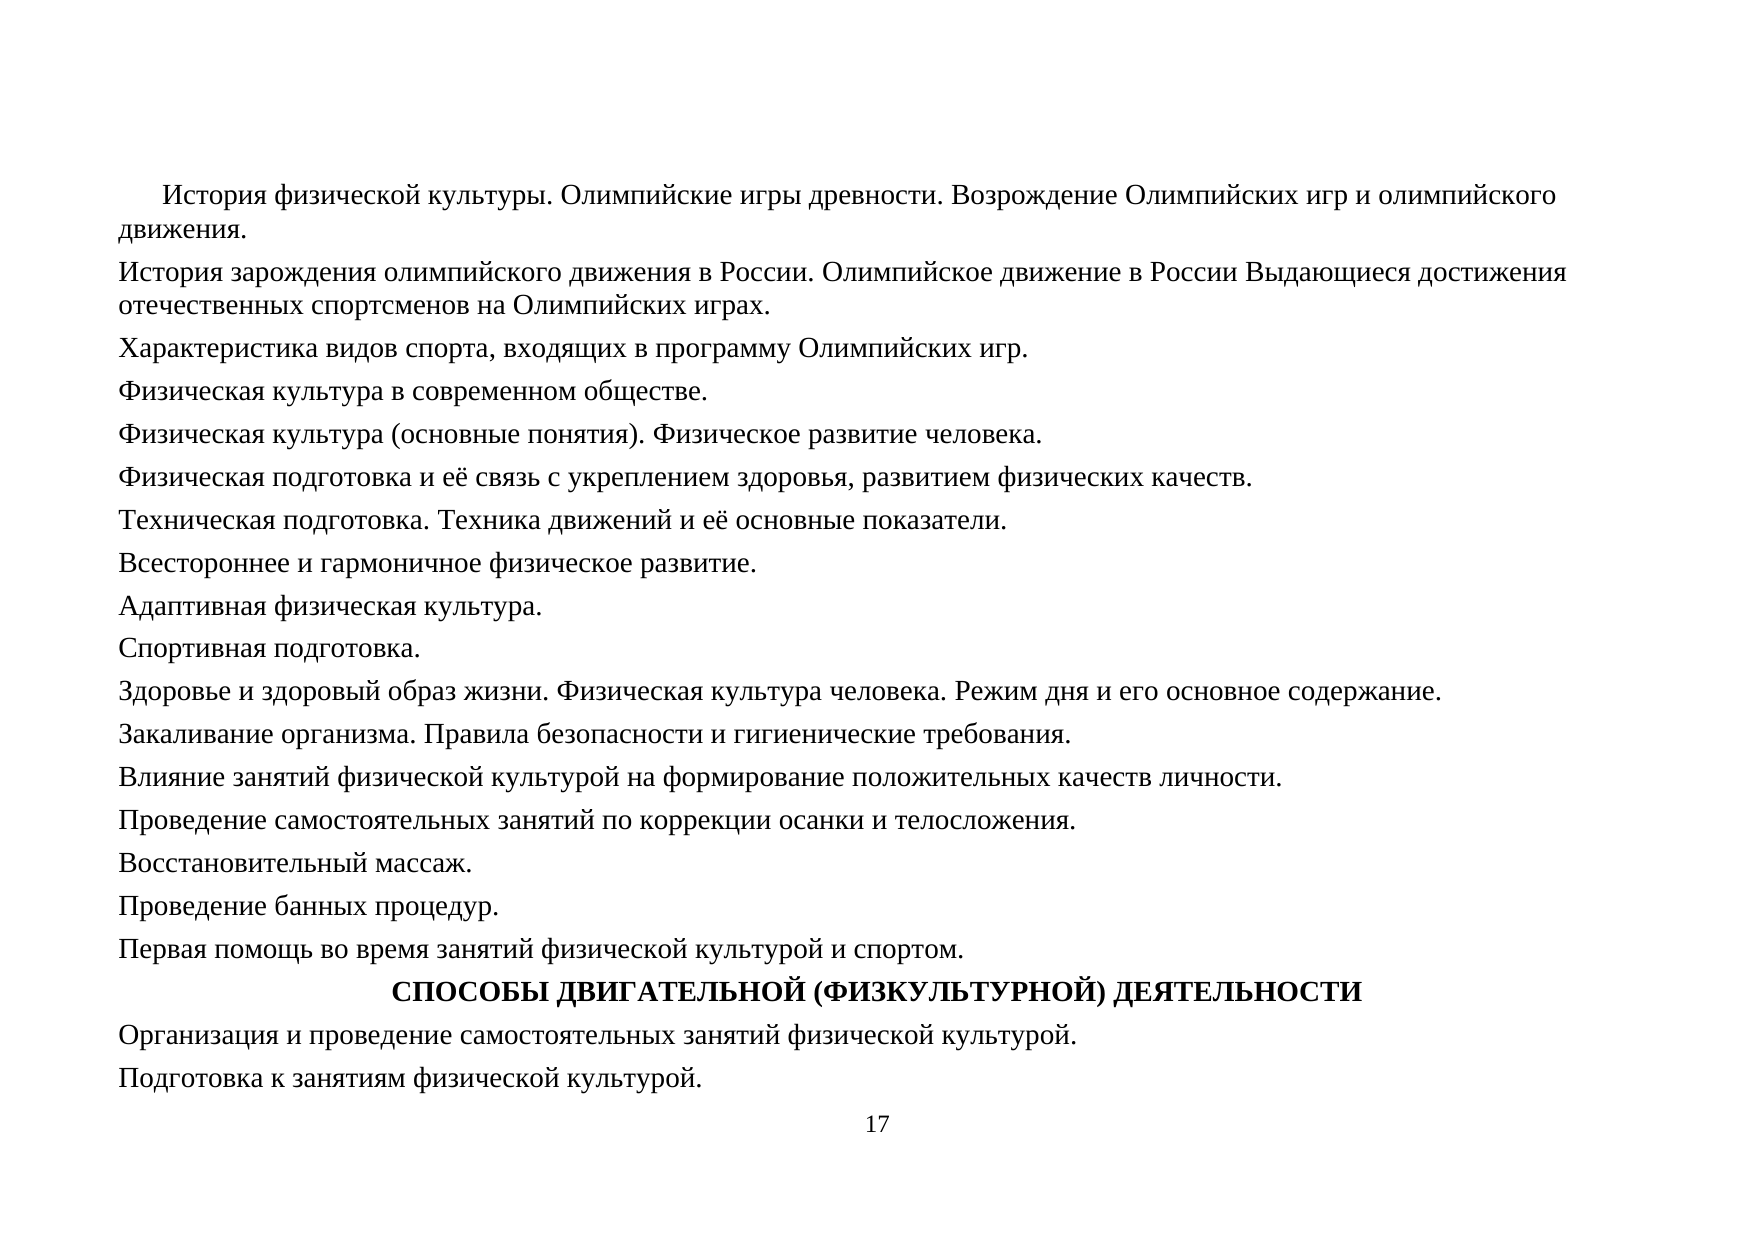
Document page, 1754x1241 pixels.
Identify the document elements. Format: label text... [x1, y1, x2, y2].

text Проведение самостоятельных занятий по коррекции осанки и телосложения. [118, 802, 1636, 836]
text Адаптивная физическая культура. [118, 588, 1636, 621]
text Влияние занятий физической культурой на формирование положительных качеств личности. [118, 759, 1636, 793]
text Восстановительный массаж. [118, 845, 1636, 879]
text Организация и проведение самостоятельных занятий физической культурой. [118, 1017, 1636, 1050]
text Проведение банных процедур. [118, 888, 1636, 922]
text Первая помощь во время занятий физической культурой и спортом. [118, 931, 1636, 964]
text СПОСОБЫ ДВИГАТЕЛЬНОЙ (ФИЗКУЛЬТУРНОЙ) ДЕЯТЕЛЬНОСТИ [118, 974, 1636, 1007]
text Спортивная подготовка. [118, 631, 1636, 664]
text История зарождения олимпийского движения в России. Олимпийское движение в России Выдающиеся достижения отечественных спортсменов на Олимпийских играх. [118, 254, 1636, 321]
text Физическая культура в современном обществе. [118, 373, 1636, 407]
text Техническая подготовка. Техника движений и её основные показатели. [118, 502, 1636, 535]
text Здоровье и здоровый образ жизни. Физическая культура человека. Режим дня и его основное содержание. [118, 673, 1636, 707]
text Физическая культура (основные понятия). Физическое развитие человека. [118, 416, 1636, 449]
text Физическая подготовка и её связь с укреплением здоровья, развитием физических качеств. [118, 459, 1636, 492]
text Характеристика видов спорта, входящих в программу Олимпийских игр. [118, 330, 1636, 364]
text История физической культуры. Олимпийские игры древности. Возрождение Олимпийских игр и олимпийского движения. [118, 177, 1636, 244]
text Всестороннее и гармоничное физическое развитие. [118, 545, 1636, 578]
text Закаливание организма. Правила безопасности и гигиенические требования. [118, 716, 1636, 750]
text Подготовка к занятиям физической культурой. [118, 1060, 1636, 1093]
